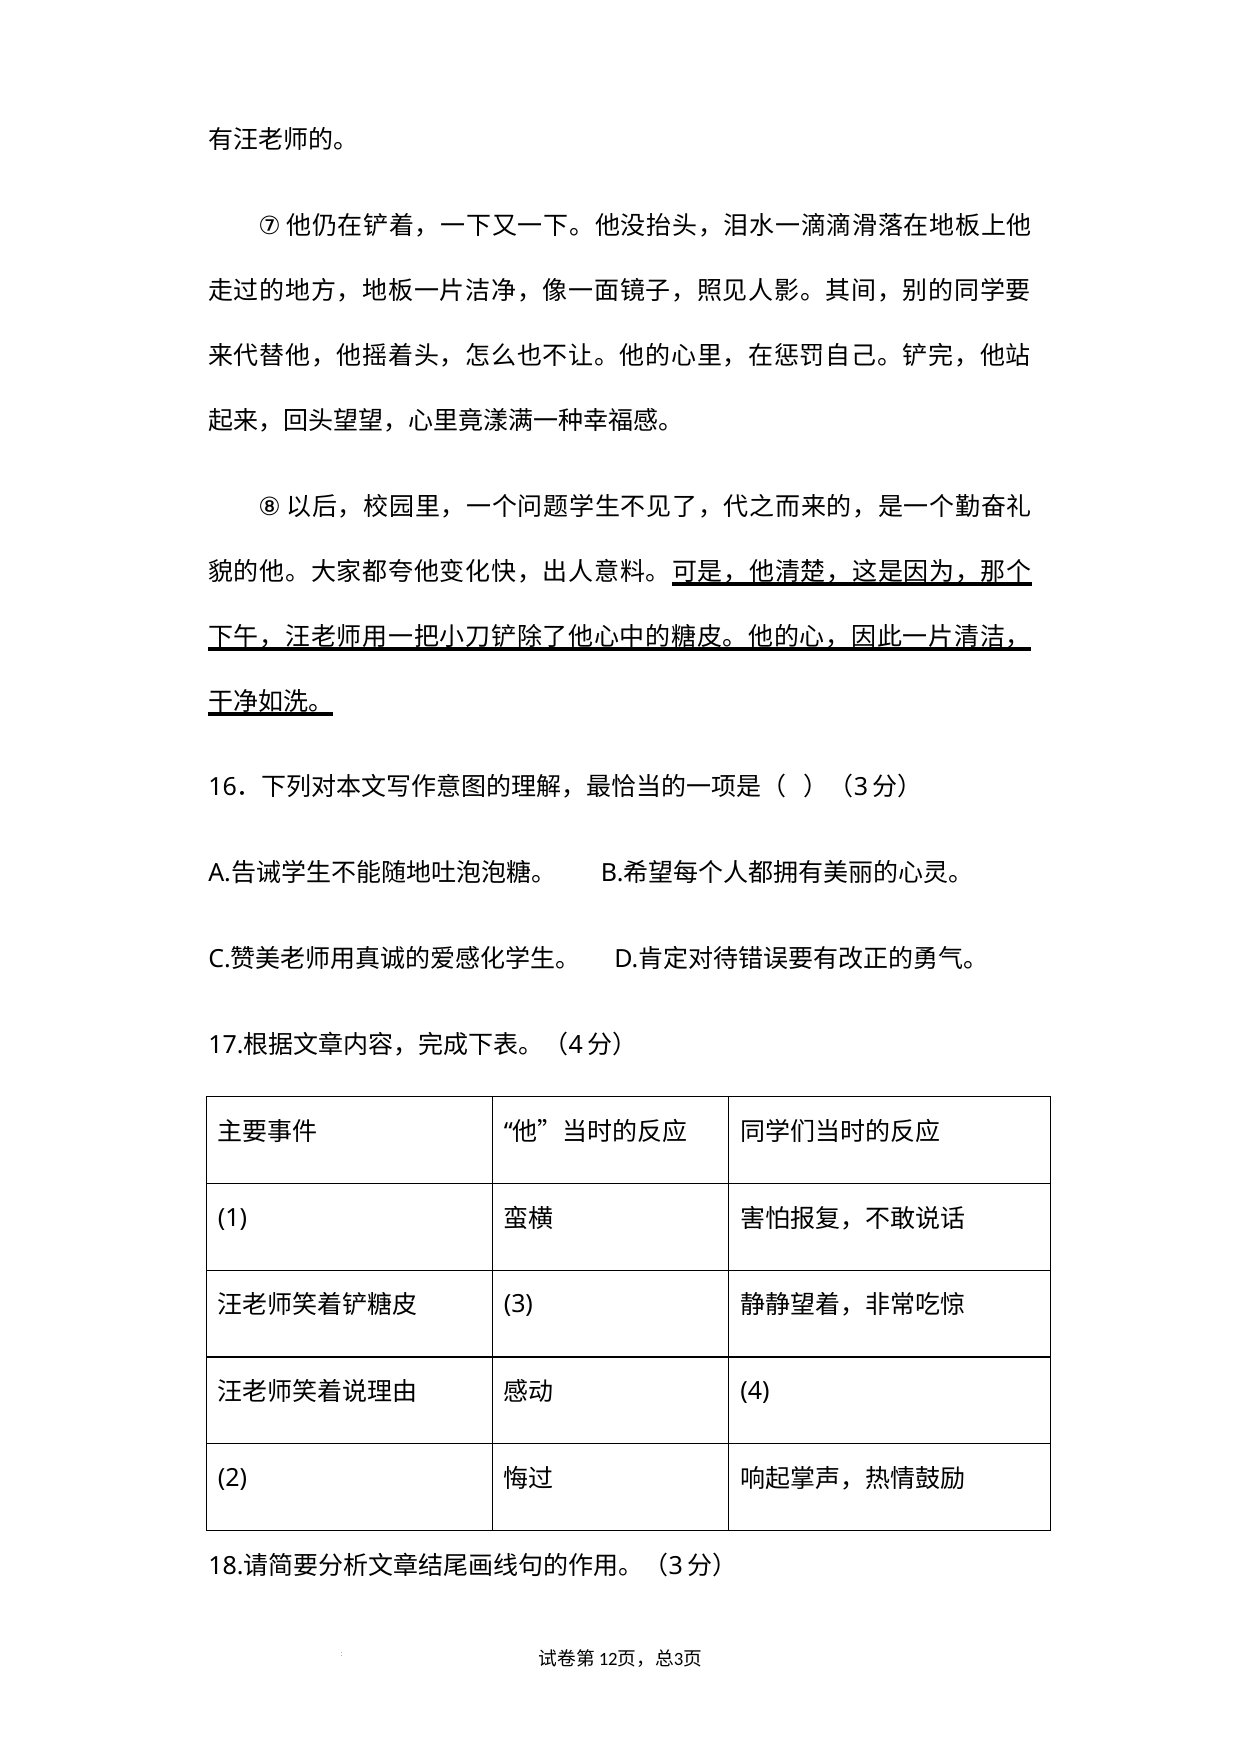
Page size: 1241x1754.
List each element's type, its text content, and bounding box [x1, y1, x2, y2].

text ⑧以后，校园里，一个问题学生不见了，代之而来的，是一个勤奋礼貌的他。大家都夸他变化快，出人意料。可是，他清楚，这是因为，那个下午，汪老师用一把小刀铲除了他心中的糖皮。他的心，因此一片清洁，干净如洗。 [208, 472, 1032, 732]
text A.告诫学生不能随地吐泡泡糖。 B.希望每个人都拥有美丽的心灵。 [208, 838, 1032, 903]
table_header “他”当时的反应 [493, 1097, 728, 1183]
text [208, 105, 1032, 170]
table_cell 害怕报复，不敢说话 [729, 1184, 1050, 1269]
text ⑦他仍在铲着，一下又一下。他没抬头，泪水一滴滴滑落在地板上他走过的地方，地板一片洁净，像一面镜子，照见人影。其间，别的同学要来代替他，他摇着头，怎么也不让。他的心里，在惩罚自己。铲完，他站起来，回头望望，心里竟漾满一种幸福感。 [208, 191, 1032, 451]
table_cell 感动 [493, 1358, 728, 1443]
table_cell 蛮横 [493, 1184, 728, 1269]
text 17.根据文章内容，完成下表。（4分） [208, 1010, 1032, 1075]
table_header 主要事件 [207, 1097, 492, 1183]
table_cell (1) [207, 1184, 492, 1269]
table_cell (4) [729, 1358, 1050, 1443]
table_cell (2) [207, 1444, 492, 1530]
table_header 同学们当时的反应 [729, 1097, 1050, 1183]
text C.赞美老师用真诚的爱感化学生。 D.肯定对待错误要有改正的勇气。 [208, 924, 1032, 989]
text 16．下列对本文写作意图的理解，最恰当的一项是（ ）（3分） [208, 752, 1032, 817]
table_cell 静静望着，非常吃惊 [729, 1271, 1050, 1356]
table_cell 汪老师笑着说理由 [207, 1358, 492, 1443]
text 18.请简要分析文章结尾画线句的作用。（3分） [208, 1531, 1032, 1596]
table_cell 悔过 [493, 1444, 728, 1530]
table_cell 响起掌声，热情鼓励 [729, 1444, 1050, 1530]
table_cell 汪老师笑着铲糖皮 [207, 1271, 492, 1356]
table_cell (3) [493, 1271, 728, 1356]
